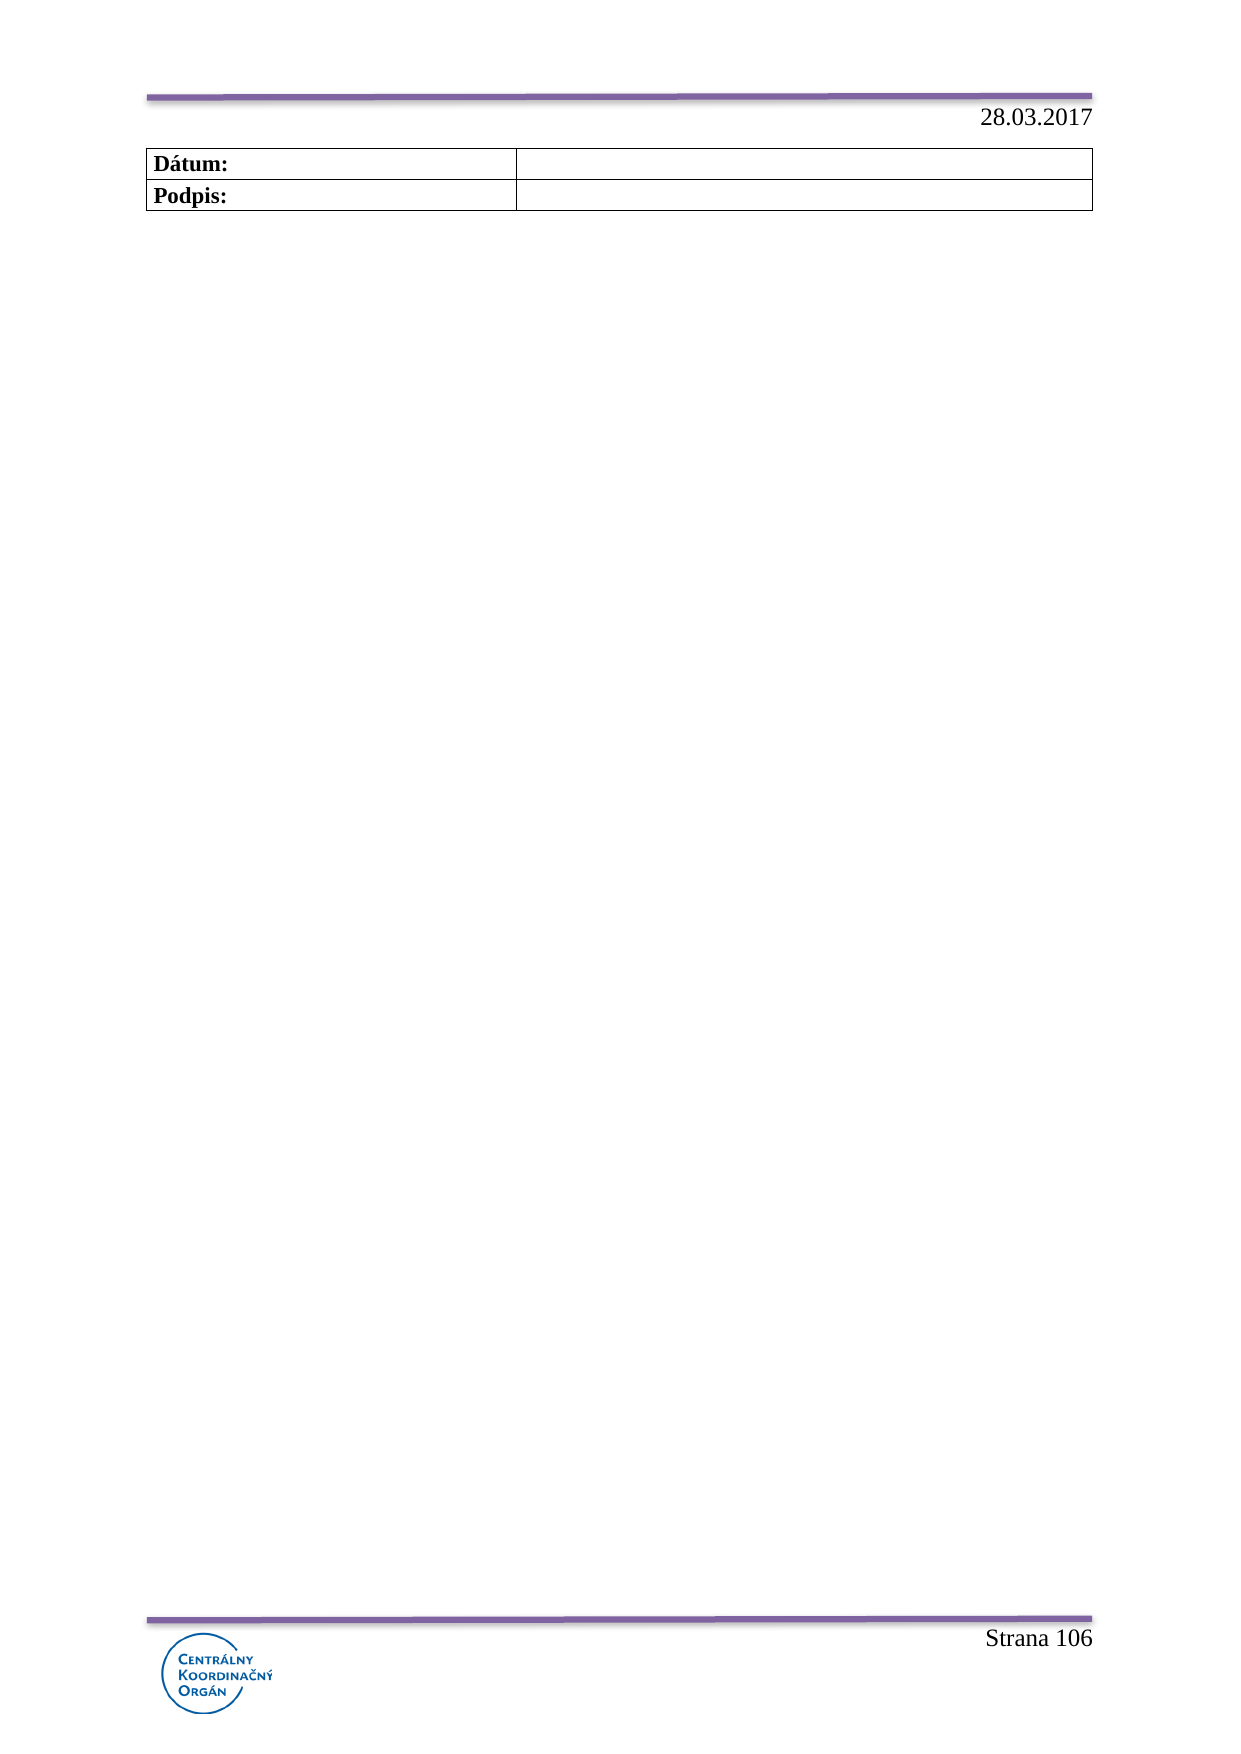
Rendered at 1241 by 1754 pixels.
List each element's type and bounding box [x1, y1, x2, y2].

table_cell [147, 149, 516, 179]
picture [159, 1631, 272, 1713]
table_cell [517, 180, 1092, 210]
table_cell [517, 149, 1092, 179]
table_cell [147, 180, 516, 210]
